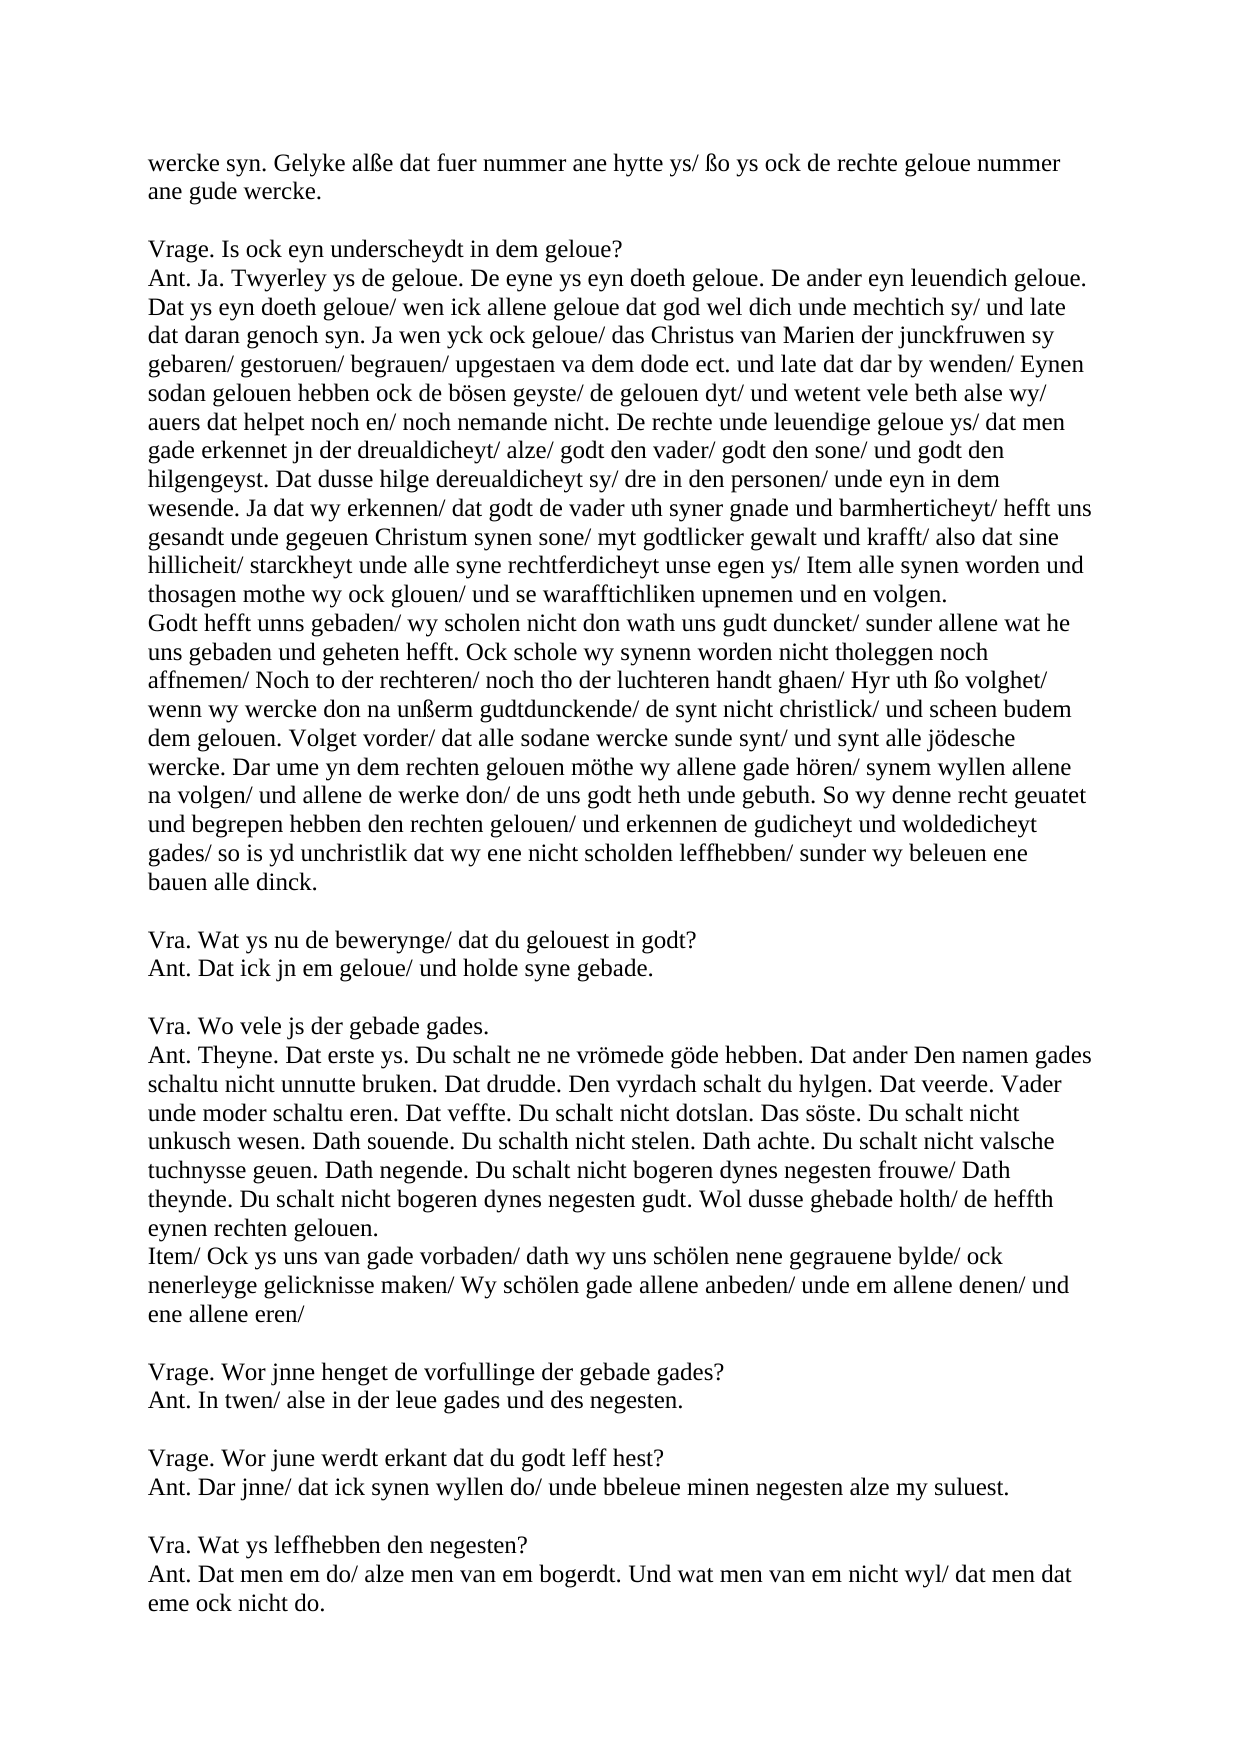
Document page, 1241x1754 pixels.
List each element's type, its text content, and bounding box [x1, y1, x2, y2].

text Vrage. Is ock eyn underscheydt in dem geloue? Ant. Ja. Twyerley ys de geloue. De eyne ys eyn doeth geloue. De ander eyn leuendich geloue. Dat ys eyn doeth geloue/ wen ick allene geloue dat god wel dich unde mechtich sy/ und late dat daran genoch syn. Ja wen yck ock geloue/ das Christus van Marien der junckfruwen sy gebaren/ gestoruen/ begrauen/ upgestaen va dem dode ect. und late dat dar by wenden/ Eynen sodan gelouen hebben ock de bösen geyste/ de gelouen dyt/ und wetent vele beth alse wy/ auers dat helpet noch en/ noch nemande nicht. De rechte unde leuendige geloue ys/ dat men gade erkennet jn der dreualdicheyt/ alze/ godt den vader/ godt den sone/ und godt den hilgengeyst. Dat dusse hilge dereualdicheyt sy/ dre in den personen/ unde eyn in dem wesende. Ja dat wy erkennen/ dat godt de vader uth syner gnade und barmherticheyt/ hefft uns gesandt unde gegeuen Christum synen sone/ myt godtlicker gewalt und krafft/ also dat sine hillicheit/ starckheyt unde alle syne rechtferdicheyt unse egen ys/ Item alle synen worden und thosagen mothe wy ock glouen/ und se warafftichliken upnemen und en volgen. Godt hefft unns gebaden/ wy scholen nicht don wath uns gudt duncket/ sunder allene wat he uns gebaden und geheten hefft. Ock schole wy synenn worden nicht tholeggen noch affnemen/ Noch to der rechteren/ noch tho der luchteren handt ghaen/ Hyr uth ßo volghet/ wenn wy wercke don na unßerm gudtdunckende/ de synt nicht christlick/ und scheen budem dem gelouen. Volget vorder/ dat alle sodane wercke sunde synt/ und synt alle jödesche wercke. Dar ume yn dem rechten gelouen möthe wy allene gade hören/ synem wyllen allene na volgen/ und allene de werke don/ de uns godt heth unde gebuth. So wy denne recht geuatet und begrepen hebben den rechten gelouen/ und erkennen de gudicheyt und woldedicheyt gades/ so is yd unchristlik dat wy ene nicht scholden leffhebben/ sunder wy beleuen ene bauen alle dinck. [148, 234, 1093, 896]
text Vra. Wo vele js der gebade gades. Ant. Theyne. Dat erste ys. Du schalt ne ne vrömede göde hebben. Dat ander Den namen gades schaltu nicht unnutte bruken. Dat drudde. Den vyrdach schalt du hylgen. Dat veerde. Vader unde moder schaltu eren. Dat veffte. Du schalt nicht dotslan. Das söste. Du schalt nicht unkusch wesen. Dath souende. Du schalth nicht stelen. Dath achte. Du schalt nicht valsche tuchnysse geuen. Dath negende. Du schalt nicht bogeren dynes negesten frouwe/ Dath theynde. Du schalt nicht bogeren dynes negesten gudt. Wol dusse ghebade holth/ de heffth eynen rechten gelouen. Item/ Ock ys uns van gade vorbaden/ dath wy uns schölen nene gegrauene bylde/ ock nenerleyge gelicknisse maken/ Wy schölen gade allene anbeden/ unde em allene denen/ und ene allene eren/ [148, 1011, 1093, 1328]
text Vrage. Wor jnne henget de vorfullinge der gebade gades? Ant. In twen/ alse in der leue gades und des negesten. [148, 1357, 1093, 1414]
text Vrage. Wor june werdt erkant dat du godt leff hest? Ant. Dar jnne/ dat ick synen wyllen do/ unde bbeleue minen negesten alze my suluest. [148, 1443, 1093, 1501]
text Vra. Wat ys nu de bewerynge/ dat du gelouest in godt? Ant. Dat ick jn em geloue/ und holde syne gebade. [148, 925, 1093, 982]
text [148, 148, 1093, 205]
text Vra. Wat ys leffhebben den negesten? Ant. Dat men em do/ alze men van em bogerdt. Und wat men van em nicht wyl/ dat men dat eme ock nicht do. [148, 1530, 1093, 1616]
